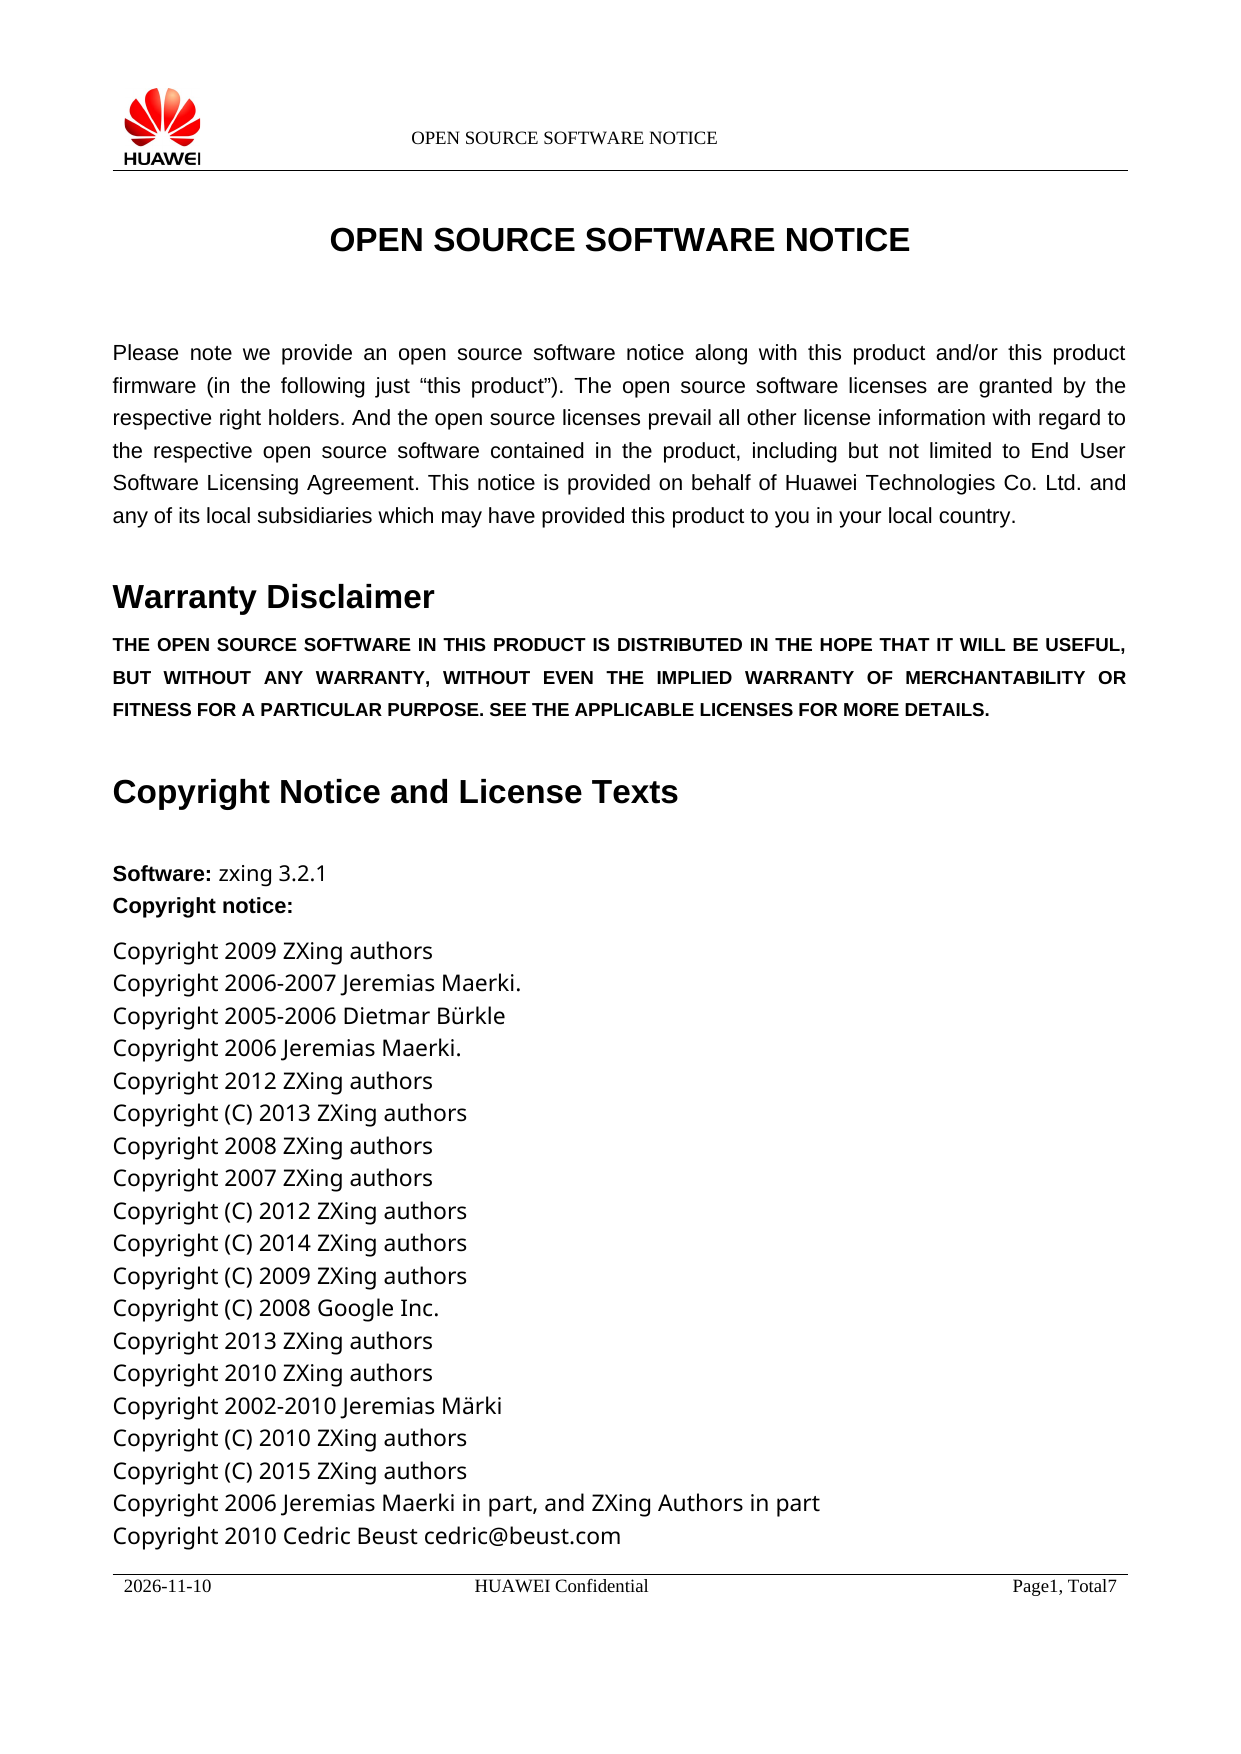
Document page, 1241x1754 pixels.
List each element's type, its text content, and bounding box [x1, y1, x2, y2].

text Copyright Notice and License Texts [112, 759, 1128, 824]
text Warranty Disclaimer [112, 564, 1128, 629]
text Please note we provide an open source software notice along with this product and/or this product firmware (in the following just “this product”). The open source software licenses are granted by the respective right holders. And the open source licenses prevail all other license information with regard to the respective open source software contained in the product, including but not limited to End User Software Licensing Agreement. This notice is provided on behalf of Huawei Technologies Co. Ltd. and any of its local subsidiaries which may have provided this product to you in your local country. [112, 336, 1128, 531]
text Copyright notice: [112, 889, 1128, 921]
text OPEN SOURCE SOFTWARE NOTICE [112, 206, 1128, 271]
picture [124, 88, 201, 165]
title Software: zxing 3.2.1 [112, 856, 1128, 889]
text The open source software in this product is distributed in the hope that it will be useful, but WITHOUT ANY WARRANTY, without even the implied warranty of MERCHANTABILITY or FITNESS FOR A PARTICULAR PURPOSE. See the applicable licenses for more details. [112, 629, 1128, 726]
